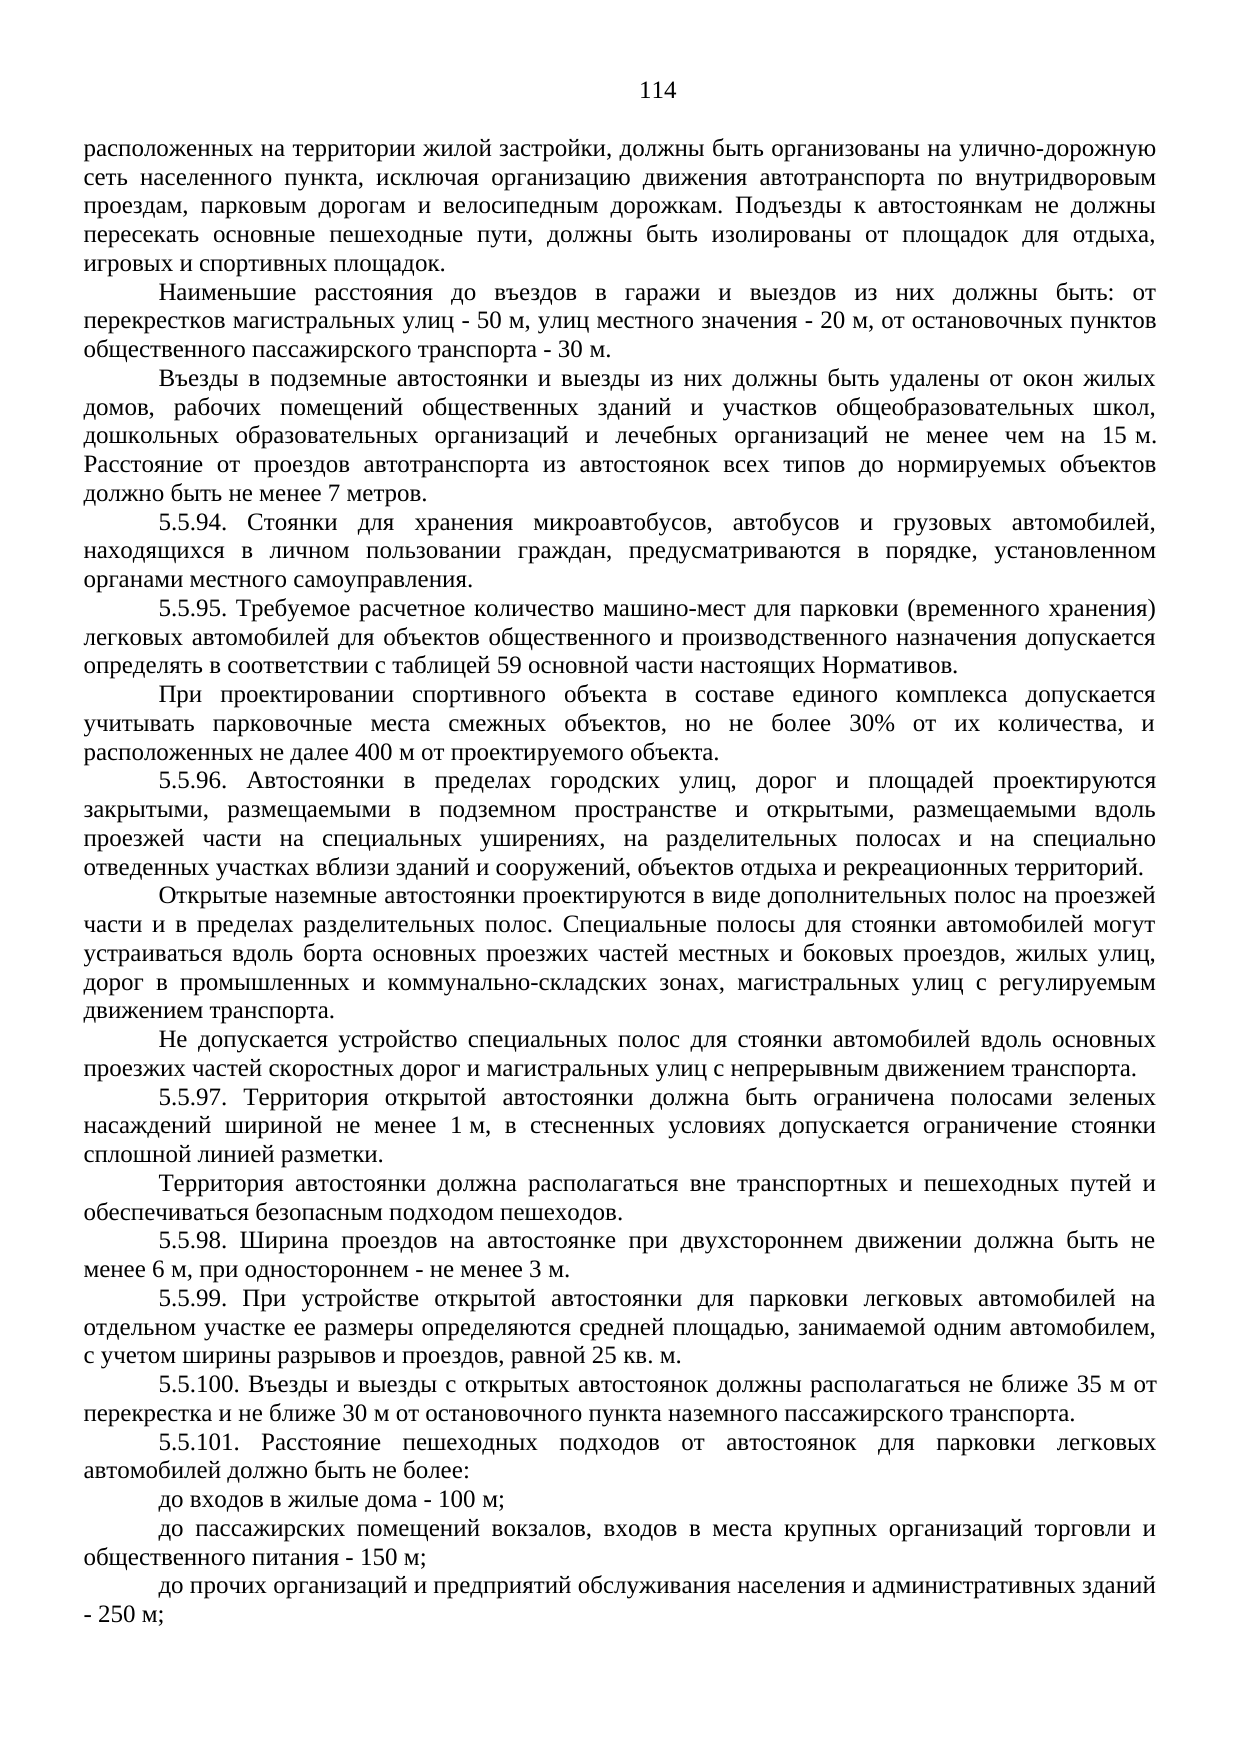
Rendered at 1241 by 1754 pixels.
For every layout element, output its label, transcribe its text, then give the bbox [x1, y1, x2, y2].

text Наименьшие расстояния до въездов в гаражи и выездов из них должны быть: от перекрестков магистральных улиц - 50 м, улиц местного значения - 20 м, от остановочных пунктов общественного пассажирского транспорта - 30 м. [83, 277, 1157, 363]
text Территория автостоянки должна располагаться вне транспортных и пешеходных путей и обеспечиваться безопасным подходом пешеходов. [83, 1168, 1157, 1225]
text 5.5.97. Территория открытой автостоянки должна быть ограничена полосами зеленых насаждений шириной не менее 1 м, в стесненных условиях допускается ограничение стоянки сплошной линией разметки. [83, 1082, 1157, 1168]
text 5.5.100. Въезды и выезды с открытых автостоянок должны располагаться не ближе 35 м от перекрестка и не ближе 30 м от остановочного пункта наземного пассажирского транспорта. [83, 1369, 1157, 1427]
text Не допускается устройство специальных полос для стоянки автомобилей вдоль основных проезжих частей скоростных дорог и магистральных улиц с непрерывным движением транспорта. [83, 1024, 1157, 1082]
text Въезды в подземные автостоянки и выезды из них должны быть удалены от окон жилых домов, рабочих помещений общественных зданий и участков общеобразовательных школ, дошкольных образовательных организаций и лечебных организаций не менее чем на 15 м. Расстояние от проездов автотранспорта из автостоянок всех типов до нормируемых объектов должно быть не менее 7 метров. [83, 363, 1157, 507]
text При проектировании спортивного объекта в составе единого комплекса допускается учитывать парковочные места смежных объектов, но не более 30% от их количества, и расположенных не далее 400 м от проектируемого объекта. [83, 679, 1157, 765]
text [83, 133, 1157, 277]
text до прочих организаций и предприятий обслуживания населения и административных зданий - 250 м; [83, 1570, 1157, 1628]
text 5.5.98. Ширина проездов на автостоянке при двухстороннем движении должна быть не менее 6 м, при одностороннем - не менее 3 м. [83, 1225, 1157, 1283]
text 5.5.99. При устройстве открытой автостоянки для парковки легковых автомобилей на отдельном участке ее размеры определяются средней площадью, занимаемой одним автомобилем, с учетом ширины разрывов и проездов, равной 25 кв. м. [83, 1283, 1157, 1369]
text 5.5.96. Автостоянки в пределах городских улиц, дорог и площадей проектируются закрытыми, размещаемыми в подземном пространстве и открытыми, размещаемыми вдоль проезжей части на специальных уширениях, на разделительных полосах и на специально отведенных участках вблизи зданий и сооружений, объектов отдыха и рекреационных территорий. [83, 765, 1157, 880]
text 5.5.94. Стоянки для хранения микроавтобусов, автобусов и грузовых автомобилей, находящихся в личном пользовании граждан, предусматриваются в порядке, установленном органами местного самоуправления. [83, 507, 1157, 593]
text 5.5.101. Расстояние пешеходных подходов от автостоянок для парковки легковых автомобилей должно быть не более: [83, 1427, 1157, 1484]
text Открытые наземные автостоянки проектируются в виде дополнительных полос на проезжей части и в пределах разделительных полос. Специальные полосы для стоянки автомобилей могут устраиваться вдоль борта основных проезжих частей местных и боковых проездов, жилых улиц, дорог в промышленных и коммунально-складских зонах, магистральных улиц с регулируемым движением транспорта. [83, 880, 1157, 1024]
text до входов в жилые дома - 100 м; [83, 1484, 1157, 1513]
text 5.5.95. Требуемое расчетное количество машино-мест для парковки (временного хранения) легковых автомобилей для объектов общественного и производственного назначения допускается определять в соответствии с таблицей 59 основной части настоящих Нормативов. [83, 593, 1157, 679]
text до пассажирских помещений вокзалов, входов в места крупных организаций торговли и общественного питания - 150 м; [83, 1513, 1157, 1570]
